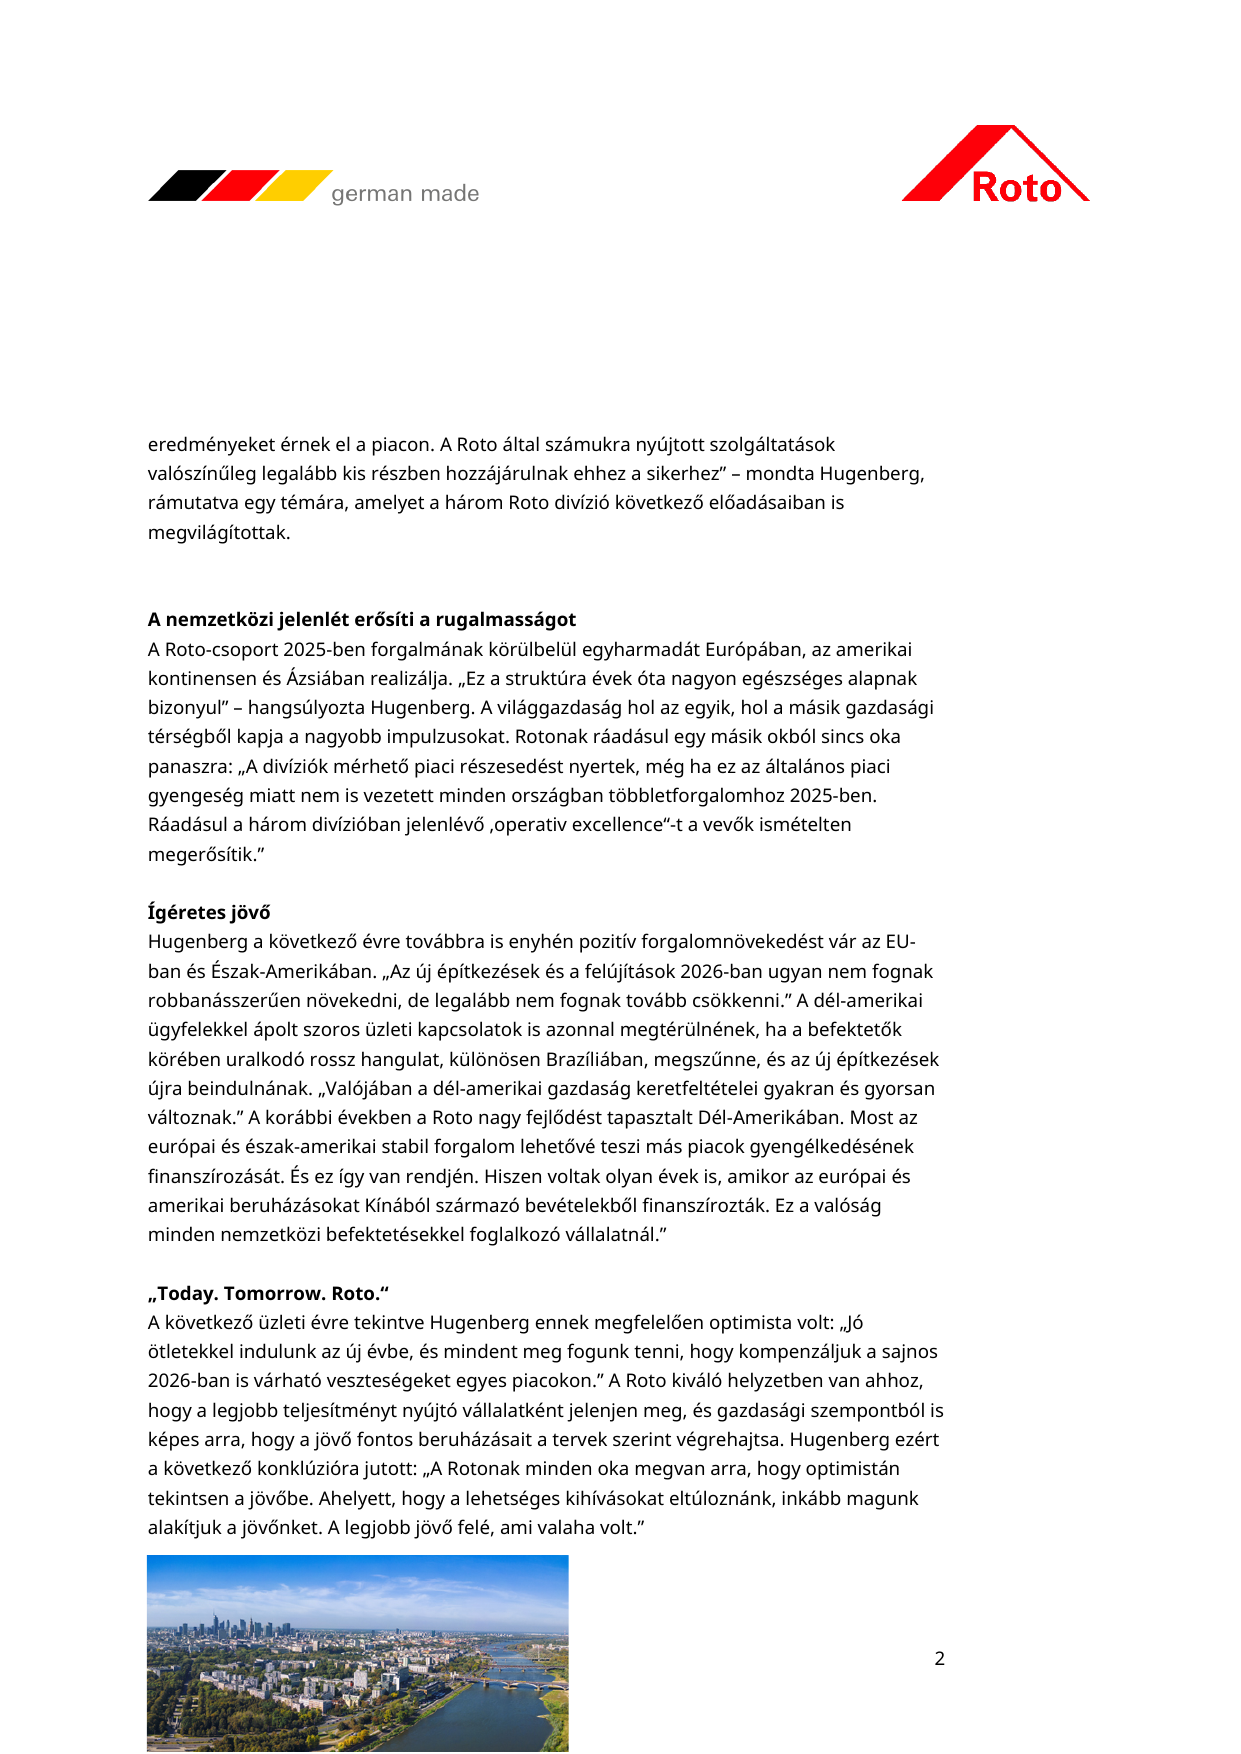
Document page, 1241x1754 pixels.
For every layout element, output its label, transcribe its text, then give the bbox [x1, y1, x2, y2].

text A következő üzleti évre tekintve Hugenberg ennek megfelelően optimista volt: „Jó ötletekkel indulunk az új évbe, és mindent meg fogunk tenni, hogy kompenzáljuk a sajnos 2026-ban is várható veszteségeket egyes piacokon.” A Roto kiváló helyzetben van ahhoz, hogy a legjobb teljesítményt nyújtó vállalatként jelenjen meg, és gazdasági szempontból is képes arra, hogy a jövő fontos beruházásait a tervek szerint végrehajtsa. Hugenberg ezért a következő konklúzióra jutott: „A Rotonak minden oka megvan arra, hogy optimistán tekintsen a jövőbe. Ahelyett, hogy a lehetséges kihívásokat eltúloznánk, inkább magunk alakítjuk a jövőnket. A legjobb jövő felé, ami valaha volt.” [148, 1309, 945, 1540]
text Hugenberg a következő évre továbbra is enyhén pozitív forgalomnövekedést vár az EU-ban és Észak-Amerikában. „Az új építkezések és a felújítások 2026-ban ugyan nem fognak robbanásszerűen növekedni, de legalább nem fognak tovább csökkenni.” A dél-amerikai ügyfelekkel ápolt szoros üzleti kapcsolatok is azonnal megtérülnének, ha a befektetők körében uralkodó rossz hangulat, különösen Brazíliában, megszűnne, és az új építkezések újra beindulnának. „Valójában a dél-amerikai gazdaság keretfeltételei gyakran és gyorsan változnak.” A korábbi években a Roto nagy fejlődést tapasztalt Dél-Amerikában. Most az európai és észak-amerikai stabil forgalom lehetővé teszi más piacok gyengélkedésének finanszírozását. És ez így van rendjén. Hiszen voltak olyan évek is, amikor az európai és amerikai beruházásokat Kínából származó bevételekből finanszírozták. Ez a valóság minden nemzetközi befektetésekkel foglalkozó vállalatnál.” [148, 929, 945, 1247]
text A Roto-csoport 2025-ben forgalmának körülbelül egyharmadát Európában, az amerikai kontinensen és Ázsiában realizálja. „Ez a struktúra évek óta nagyon egészséges alapnak bizonyul” – hangsúlyozta Hugenberg. A világgazdaság hol az egyik, hol a másik gazdasági térségből kapja a nagyobb impulzusokat. Rotonak ráadásul egy másik okból sincs oka panaszra: „A divíziók mérhető piaci részesedést nyertek, még ha ez az általános piaci gyengeség miatt nem is vezetett minden országban többletforgalomhoz 2025-ben. Ráadásul a három divízióban jelenlévő ‚operativ excellence“-t a vevők ismételten megerősítik.” [148, 636, 945, 866]
text „Today. Tomorrow. Roto.“ [148, 1280, 945, 1306]
picture [901, 125, 1196, 208]
picture [146, 1555, 569, 1752]
picture [147, 169, 481, 208]
text A nemzetközi jelenlét erősíti a rugalmasságot [148, 607, 945, 632]
text Ígéretes jövő [148, 899, 945, 925]
